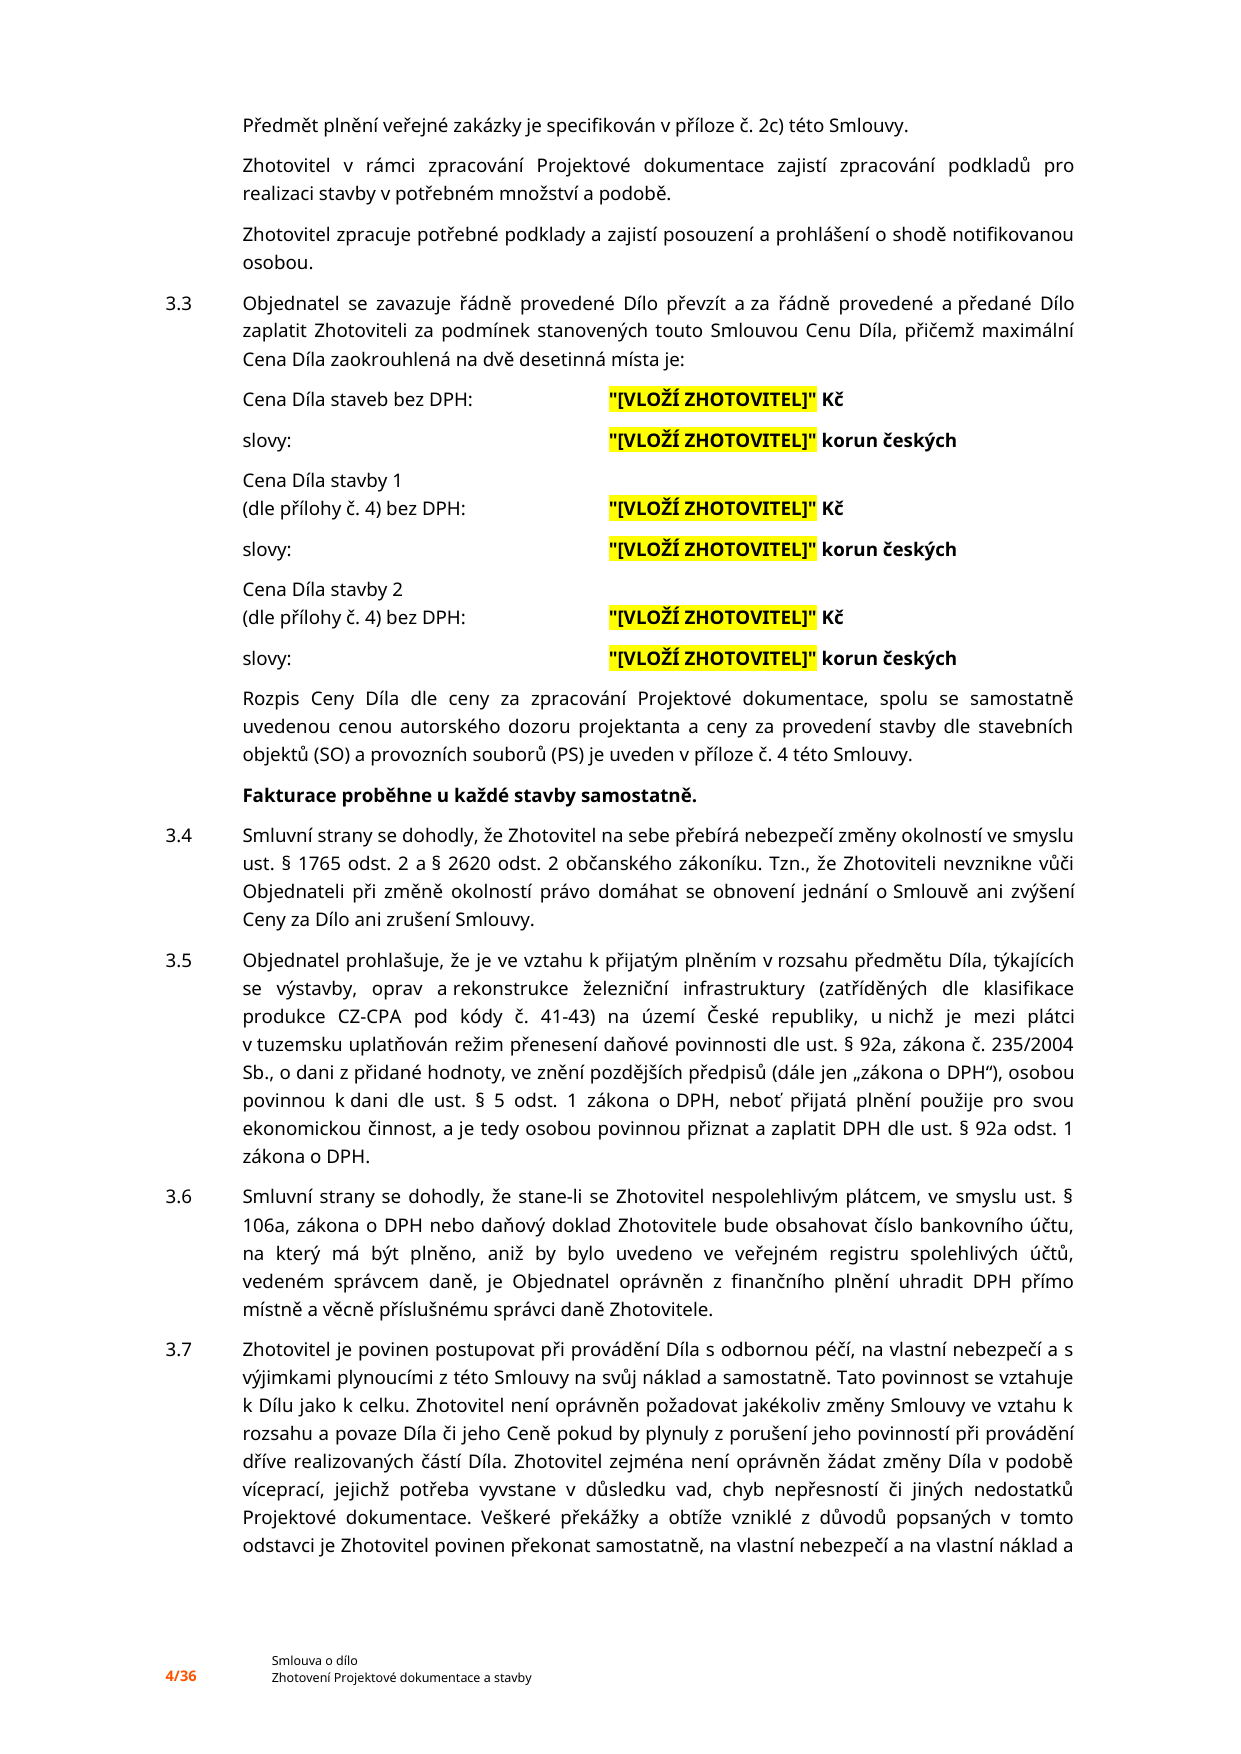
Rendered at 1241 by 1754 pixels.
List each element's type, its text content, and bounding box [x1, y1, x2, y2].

text slovy: "[VLOŽÍ ZHOTOVITEL]" korun českých [242, 536, 609, 561]
text Rozpis Ceny Díla dle ceny za zpracování Projektové dokumentace, spolu se samostatně uvedenou cenou autorského dozoru projektanta a ceny za provedení stavby dle stavebních objektů (SO) a provozních souborů (PS) je uveden v příloze č. 4 této Smlouvy. [242, 686, 1075, 767]
text (dle přílohy č. 4) bez DPH: "[VLOŽÍ ZHOTOVITEL]" Kč [817, 495, 1075, 521]
text (dle přílohy č. 4) bez DPH: "[VLOŽÍ ZHOTOVITEL]" Kč [242, 604, 1075, 630]
text Cena Díla stavby 1 [242, 467, 1075, 493]
text Cena Díla staveb bez DPH: "[VLOŽÍ ZHOTOVITEL]" Kč [817, 386, 1075, 412]
text Předmět plnění veřejné zakázky je specifikován v příloze č. 2c) této Smlouvy. [242, 112, 1075, 138]
text slovy: "[VLOŽÍ ZHOTOVITEL]" korun českých [817, 645, 1075, 671]
text slovy: "[VLOŽÍ ZHOTOVITEL]" korun českých [817, 536, 1075, 561]
text slovy: "[VLOŽÍ ZHOTOVITEL]" korun českých [242, 645, 609, 671]
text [165, 1336, 1075, 1558]
text Smluvní strany se dohodly, že Zhotovitel na sebe přebírá nebezpečí změny okolností ve smyslu ust. § 1765 odst. 2 a § 2620 odst. 2 občanského zákoníku. Tzn., že Zhotoviteli nevznikne vůči Objednateli při změně okolností právo domáhat se obnovení jednání o Smlouvě ani zvýšení Ceny za Dílo ani zrušení Smlouvy. [165, 823, 1075, 932]
text Zhotovitel v rámci zpracování Projektové dokumentace zajistí zpracování podkladů pro realizaci stavby v potřebném množství a podobě. [242, 153, 1075, 206]
text (dle přílohy č. 4) bez DPH: "[VLOŽÍ ZHOTOVITEL]" Kč [242, 495, 609, 521]
text Fakturace proběhne u každé stavby samostatně. [242, 782, 1075, 808]
text Cena Díla stavby 2 [242, 576, 1075, 602]
text Cena Díla staveb bez DPH: "[VLOŽÍ ZHOTOVITEL]" Kč [242, 386, 609, 412]
text slovy: "[VLOŽÍ ZHOTOVITEL]" korun českých [242, 427, 609, 452]
text slovy: "[VLOŽÍ ZHOTOVITEL]" korun českých [817, 427, 1075, 452]
text Objednatel se zavazuje řádně provedené Dílo převzít a za řádně provedené a předané Dílo zaplatit Zhotoviteli za podmínek stanovených touto Smlouvou Cenu Díla, přičemž maximální Cena Díla zaokrouhlená na dvě desetinná místa je: [165, 290, 1075, 371]
text Zhotovitel zpracuje potřebné podklady a zajistí posouzení a prohlášení o shodě notifikovanou osobou. [242, 221, 1075, 275]
text Smluvní strany se dohodly, že stane-li se Zhotovitel nespolehlivým plátcem, ve smyslu ust. § 106a, zákona o DPH nebo daňový doklad Zhotovitele bude obsahovat číslo bankovního účtu, na který má být plněno, aniž by bylo uvedeno ve veřejném registru spolehlivých účtů, vedeném správcem daně, je Objednatel oprávněn z finančního plnění uhradit DPH přímo místně a věcně příslušnému správci daně Zhotovitele. [165, 1184, 1075, 1321]
text Objednatel prohlašuje, že je ve vztahu k přijatým plněním v rozsahu předmětu Díla, týkajících se výstavby, oprav a rekonstrukce železniční infrastruktury (zatříděných dle klasifikace produkce CZ-CPA pod kódy č. 41-43) na území České republiky, u nichž je mezi plátci v tuzemsku uplatňován režim přenesení daňové povinnosti dle ust. § 92a, zákona č. 235/2004 Sb., o dani z přidané hodnoty, ve znění pozdějších předpisů (dále jen „zákona o DPH“), osobou povinnou k dani dle ust. § 5 odst. 1 zákona o DPH, neboť přijatá plnění použije pro svou ekonomickou činnost, a je tedy osobou povinnou přiznat a zaplatit DPH dle ust. § 92a odst. 1 zákona o DPH. [165, 947, 1075, 1169]
